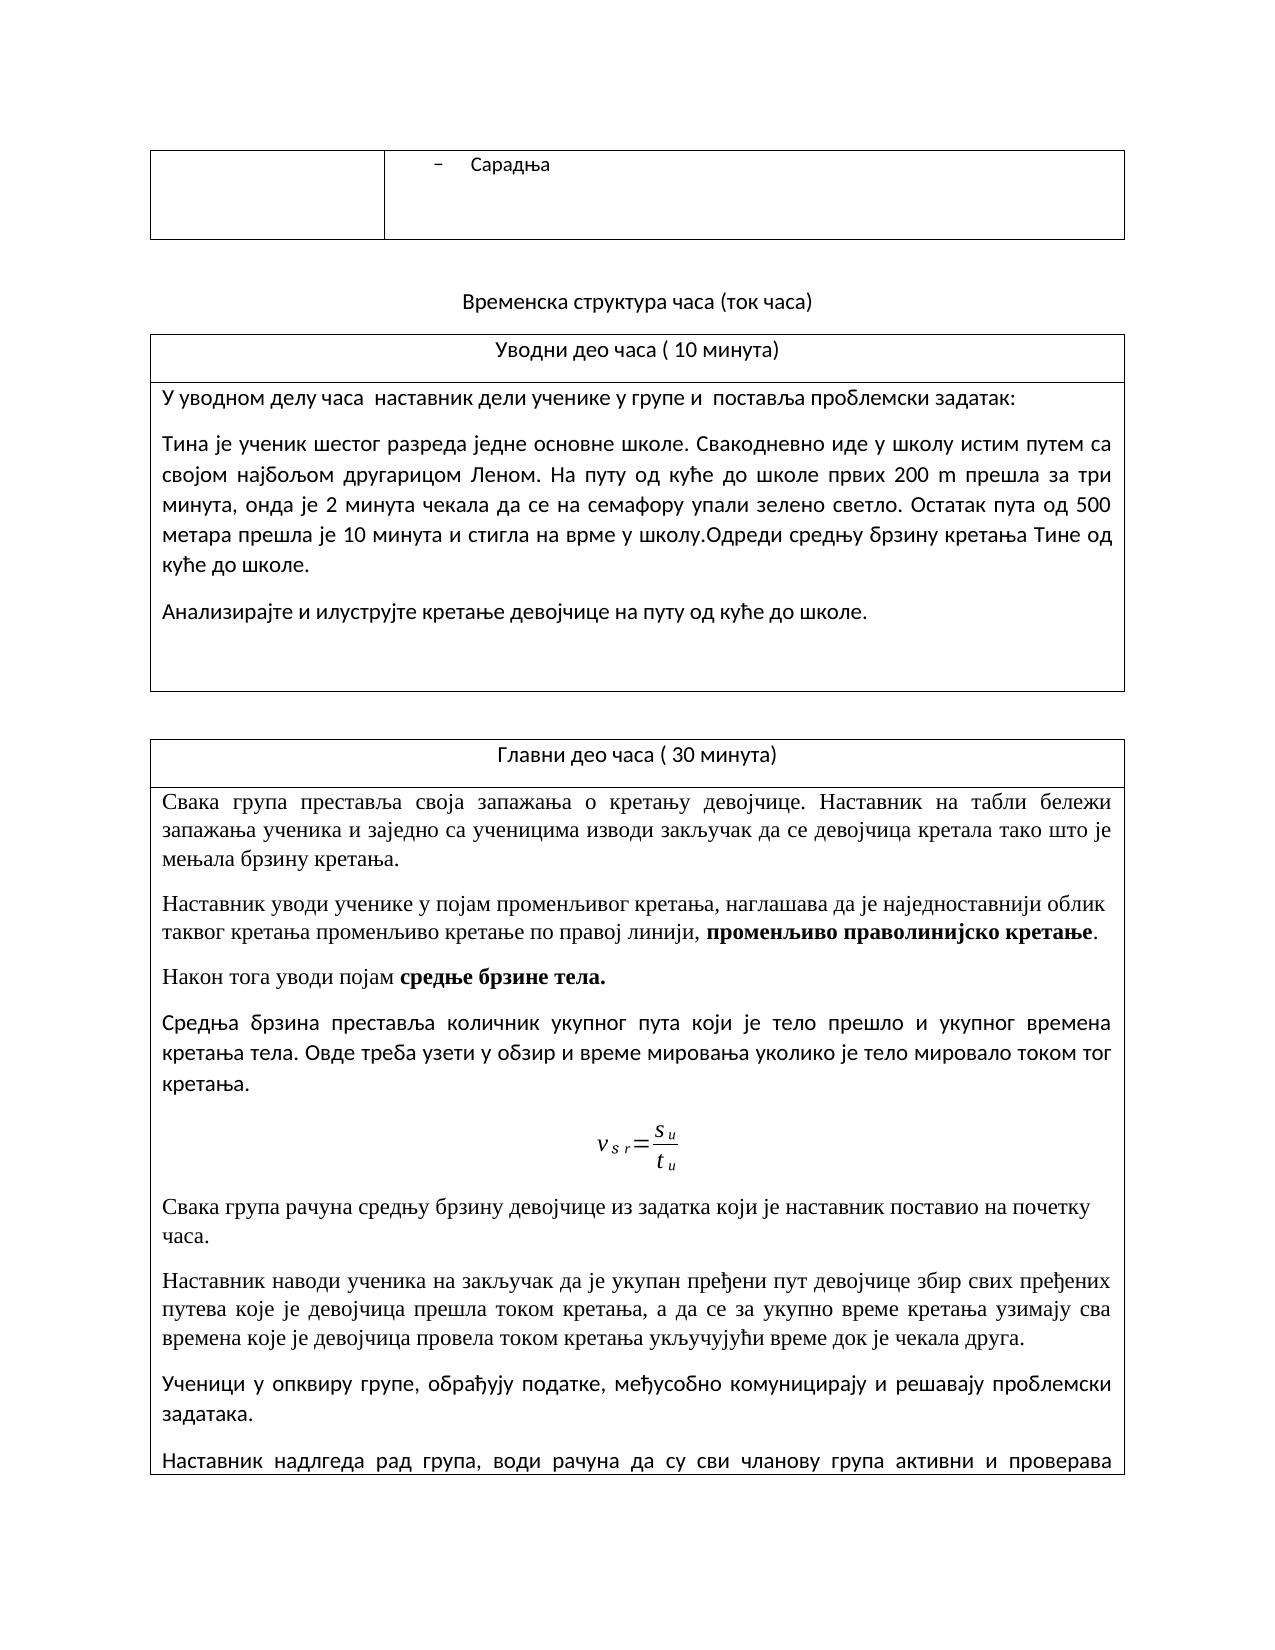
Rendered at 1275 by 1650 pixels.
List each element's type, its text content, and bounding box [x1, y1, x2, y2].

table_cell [151, 788, 1124, 1474]
text Временска структура часа (ток часа) [150, 287, 1125, 315]
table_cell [151, 151, 384, 239]
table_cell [385, 151, 1124, 239]
table_header Уводни део часа ( 10 минута) [151, 335, 1124, 382]
table_header Главни део часа ( 30 минута) [151, 740, 1124, 787]
table_cell У уводном делу часа наставник дели ученике у групе и поставља проблемски задатак: Тина је ученик шестог разреда једне основне школе. Свакодневно иде у школу истим путем са својом најбољом другарицом Леном. На путу од куће до школе првих 200 m прешла за три минута, онда је 2 минута чекала да се на семафору упали зелено светло. Остатак пута од 500 метара прешла је 10 минута и стигла на врме у школу.Одреди средњу брзину кретања Тине од куће до школе. Анализирајте и илуструјте кретање девојчице на путу од куће до школе. [151, 383, 1124, 691]
